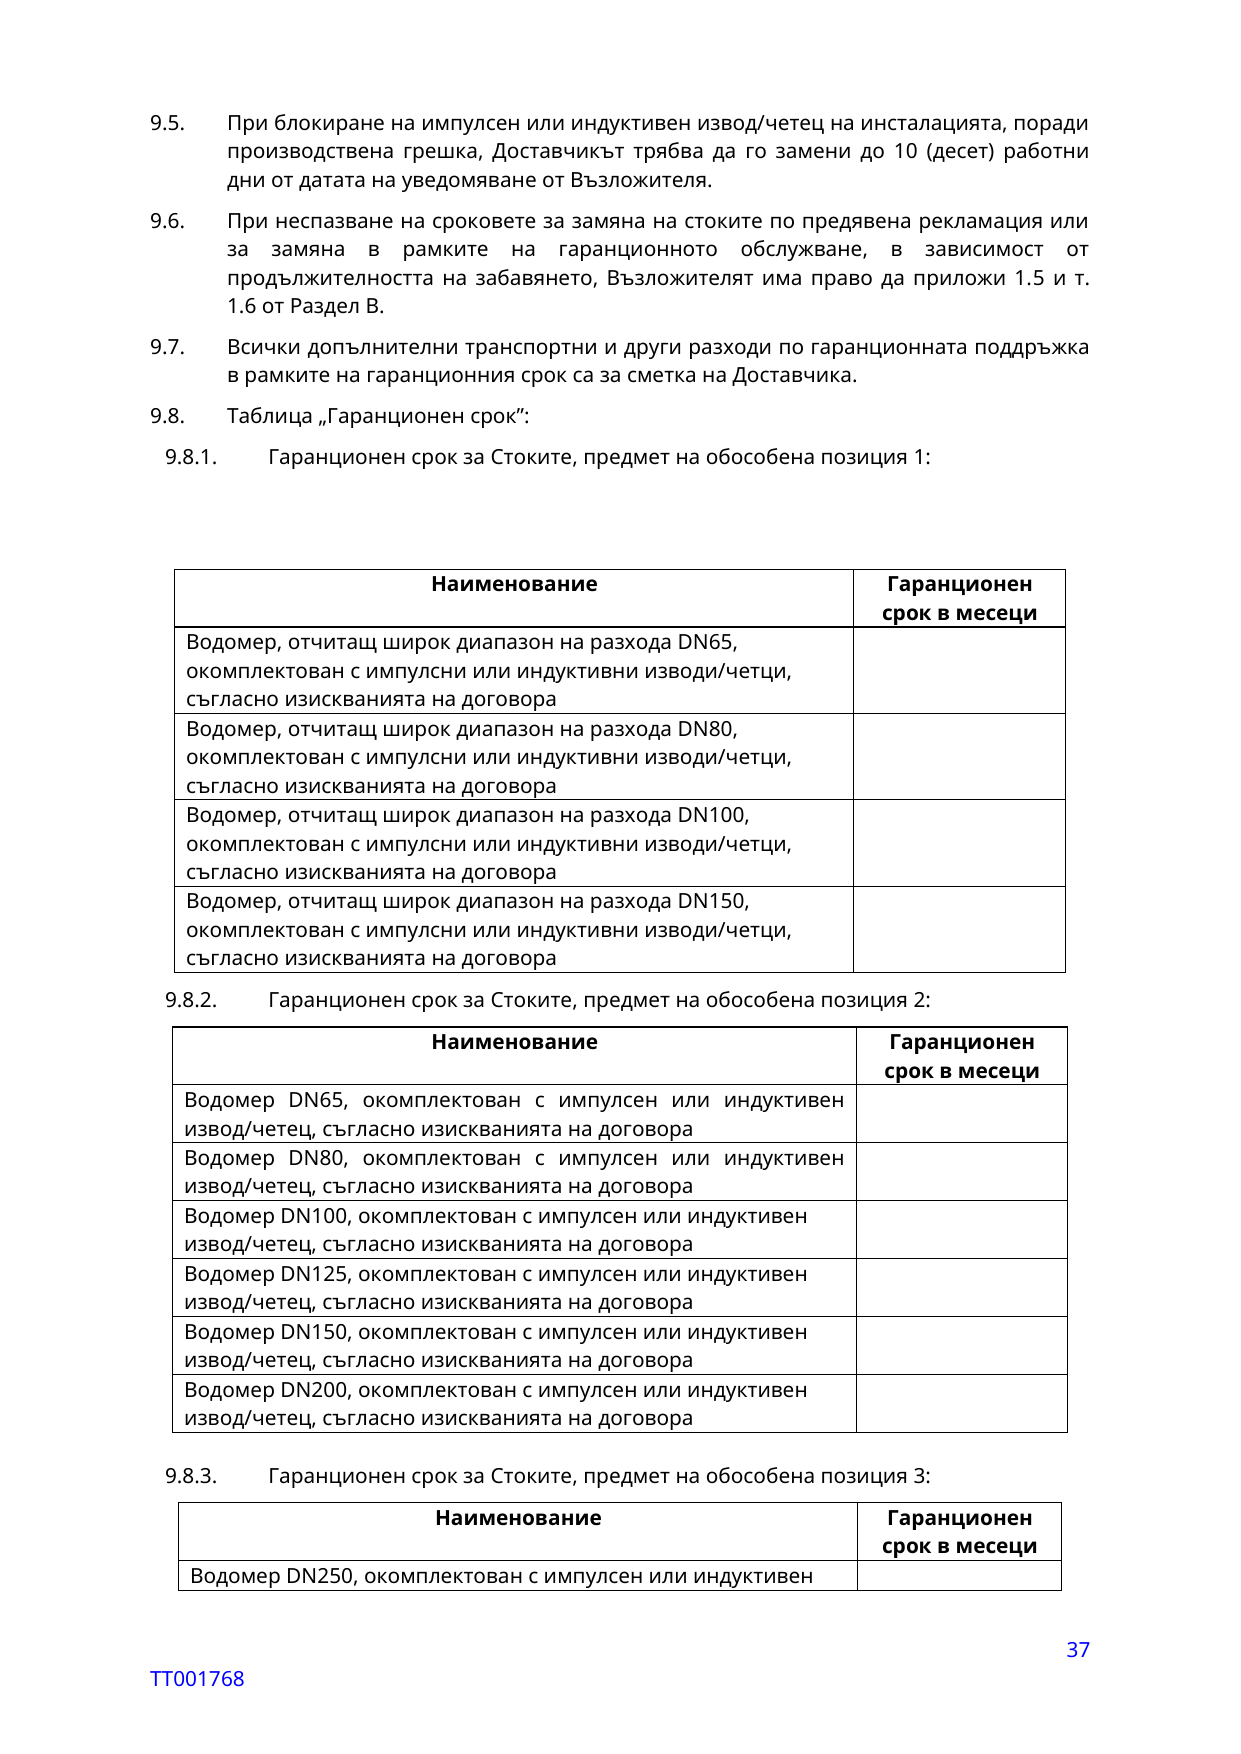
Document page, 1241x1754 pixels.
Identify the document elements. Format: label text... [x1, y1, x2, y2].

list Всички допълнителни транспортни и други разходи по гаранционната поддръжка в рамките на гаранционния срок са за сметка на Доставчика. [150, 332, 1090, 389]
table_header Наименование [173, 1028, 856, 1084]
list Таблица „Гаранционен срок”: [150, 401, 1090, 430]
table_header Гаранционен срок в месеци [858, 1503, 1061, 1560]
list Гаранционен срок за Стоките, предмет на обособена позиция 1: [165, 442, 1090, 471]
table_cell Водомер, отчитащ широк диапазон на разхода DN150, окомплектован с импулсни или индуктивни изводи/четци, съгласно изискванията на договора [175, 887, 853, 972]
list Гаранционен срок за Стоките, предмет на обособена позиция 3: [165, 1461, 1090, 1490]
table_header Наименование [175, 570, 853, 626]
table_cell Водомер, отчитащ широк диапазон на разхода DN65, окомплектован с импулсни или индуктивни изводи/четци, съгласно изискванията на договора [175, 628, 853, 713]
table_cell [854, 887, 1065, 972]
table_cell Водомер DN200, окомплектован с импулсен или индуктивен извод/четец, съгласно изискванията на договора [173, 1375, 856, 1432]
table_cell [179, 1561, 857, 1589]
table_cell [854, 628, 1065, 713]
table_cell [858, 1561, 1061, 1589]
table_header Гаранционен срок в месеци [857, 1028, 1067, 1084]
table_cell [857, 1085, 1067, 1142]
table_cell [857, 1201, 1067, 1258]
table_cell [857, 1375, 1067, 1432]
table_header Гаранционен срок в месеци [854, 570, 1065, 626]
table_cell [857, 1317, 1067, 1374]
table_cell Водомер DN80, окомплектован с импулсен или индуктивен извод/четец, съгласно изискванията на договора [173, 1143, 856, 1200]
list При блокиране на импулсен или индуктивен извод/четец на инсталацията, поради производствена грешка, Доставчикът трябва да го замени до 10 (десет) работни дни от датата на уведомяване от Възложителя. [150, 108, 1090, 193]
list При неспазване на сроковете за замяна на стоките по предявена рекламация или за замяна в рамките на гаранционното обслужване, в зависимост от продължителността на забавянето, Възложителят има право да приложи 1.5 и т. 1.6 от Раздел В. [150, 206, 1090, 319]
table_cell [854, 800, 1065, 886]
table_header Наименование [179, 1503, 857, 1560]
table_cell Водомер DN65, окомплектован с импулсен или индуктивен извод/четец, съгласно изискванията на договора [173, 1085, 856, 1142]
table_cell [857, 1259, 1067, 1316]
table_cell Водомер DN150, окомплектован с импулсен или индуктивен извод/четец, съгласно изискванията на договора [173, 1317, 856, 1374]
table_cell Водомер, отчитащ широк диапазон на разхода DN80, окомплектован с импулсни или индуктивни изводи/четци, съгласно изискванията на договора [175, 714, 853, 799]
table_cell Водомер, отчитащ широк диапазон на разхода DN100, окомплектован с импулсни или индуктивни изводи/четци, съгласно изискванията на договора [175, 800, 853, 886]
table_cell [854, 714, 1065, 799]
table_cell Водомер DN100, окомплектован с импулсен или индуктивен извод/четец, съгласно изискванията на договора [173, 1201, 856, 1258]
list Гаранционен срок за Стоките, предмет на обособена позиция 2: [165, 985, 1090, 1014]
table_cell [857, 1143, 1067, 1200]
table_cell Водомер DN125, окомплектован с импулсен или индуктивен извод/четец, съгласно изискванията на договора [173, 1259, 856, 1316]
